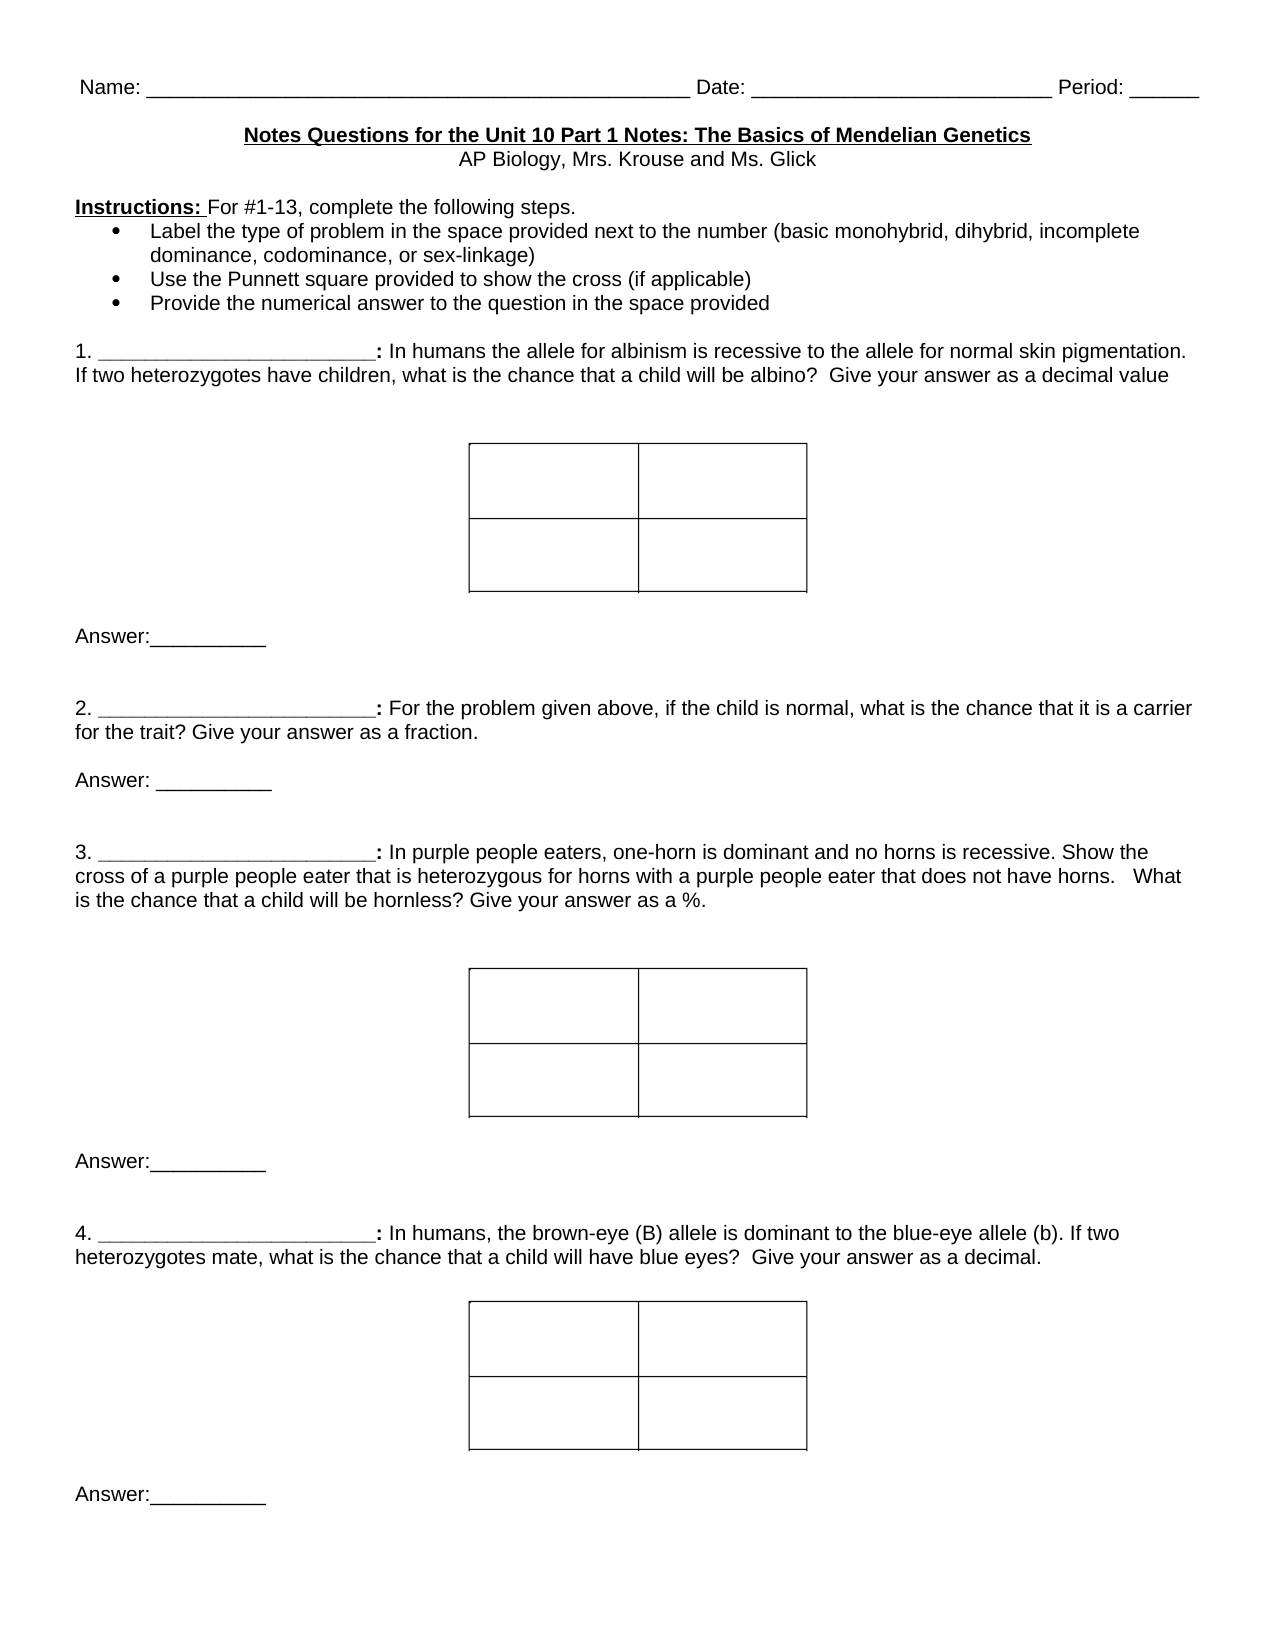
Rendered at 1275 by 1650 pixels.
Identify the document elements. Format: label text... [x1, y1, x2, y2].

text Answer: __________ [75, 768, 1200, 792]
text 1. ________________________: In humans the allele for albinism is recessive to the allele for normal skin pigmentation. If two heterozygotes have children, what is the chance that a child will be albino? Give your answer as a decimal value [75, 339, 1200, 387]
text Name: _______________________________________________ Date: __________________________ Period: ______ [75, 75, 1200, 99]
text 3. ________________________: In purple people eaters, one-horn is dominant and no horns is recessive. Show the cross of a purple people eater that is heterozygous for horns with a purple people eater that does not have horns. What is the chance that a child will be hornless? Give your answer as a %. [75, 840, 1200, 912]
picture [462, 434, 813, 601]
list Provide the numerical answer to the question in the space provided [112, 291, 1200, 315]
picture [462, 1292, 813, 1459]
list Label the type of problem in the space provided next to the number (basic monohybrid, dihybrid, incomplete dominance, codominance, or sex-linkage) [112, 219, 1200, 267]
text 2. ________________________: For the problem given above, if the child is normal, what is the chance that it is a carrier for the trait? Give your answer as a fraction. [75, 696, 1200, 744]
text AP Biology, Mrs. Krouse and Ms. Glick [75, 147, 1200, 171]
picture [462, 959, 813, 1126]
text Instructions: For #1-13, complete the following steps. [75, 195, 1200, 219]
text Notes Questions for the Unit 10 Part 1 Notes: The Basics of Mendelian Genetics [75, 123, 1200, 147]
list Use the Punnett square provided to show the cross (if applicable) [112, 267, 1200, 291]
text Answer:__________ [75, 624, 1200, 648]
text 4. ________________________: In humans, the brown-eye (B) allele is dominant to the blue-eye allele (b). If two heterozygotes mate, what is the chance that a child will have blue eyes? Give your answer as a decimal. [75, 1221, 1200, 1269]
text Answer:__________ [75, 1149, 1200, 1173]
text Answer:__________ [75, 1482, 1200, 1506]
